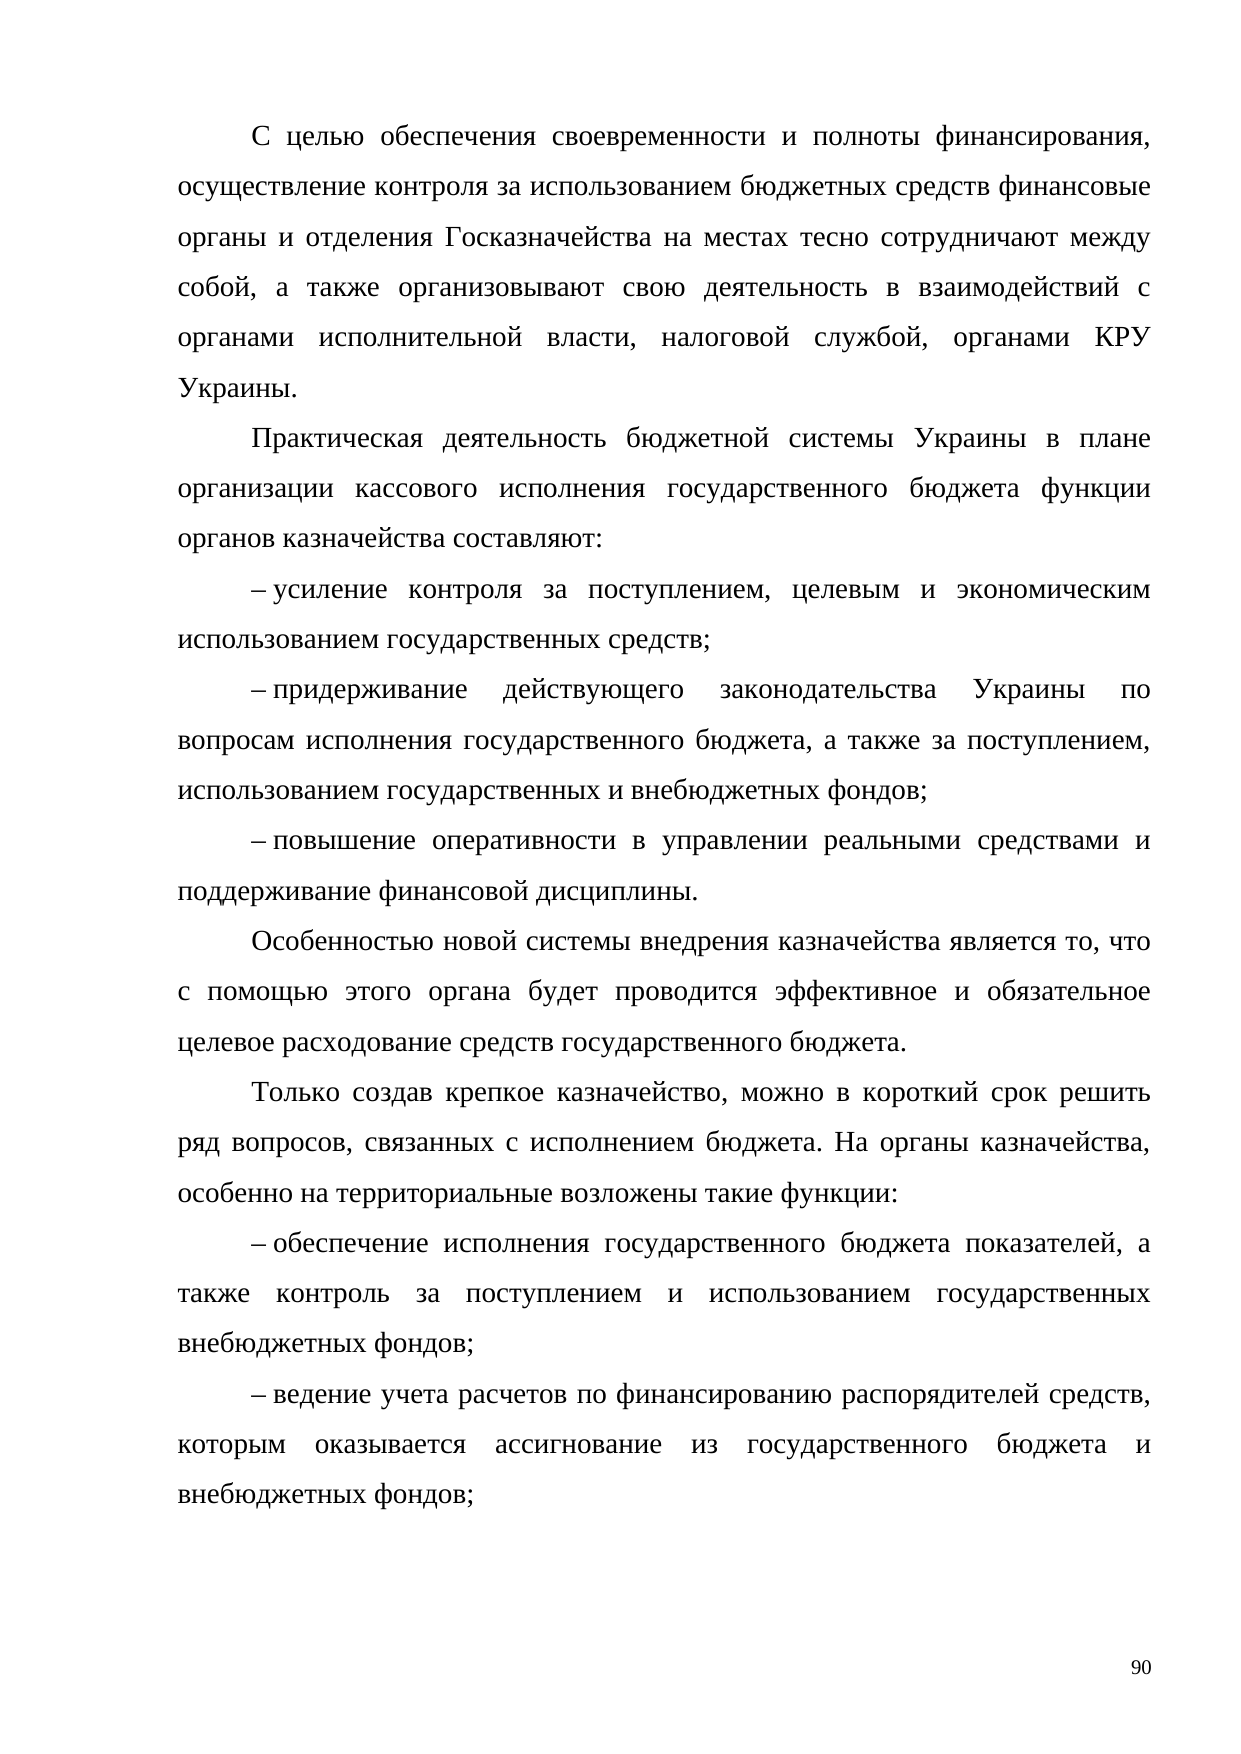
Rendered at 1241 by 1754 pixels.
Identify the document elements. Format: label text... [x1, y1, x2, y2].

text Только создав крепкое казначейство, можно в короткий срок решить ряд вопросов, связанных с исполнением бюджета. На органы казначейства, особенно на территориальные возложены такие функции: [177, 1074, 1152, 1208]
text С целью обеспечения своевременности и полноты финансирования, осуществление контроля за использованием бюджетных средств финансовые органы и отделения Госказначейства на местах тесно сотрудничают между собой, а также организовывают свою деятельность в взаимодействий с органами исполнительной власти, налоговой службой, органами КРУ Украины. [177, 118, 1152, 403]
text – придерживание действующего законодательства Украины по вопросам исполнения государственного бюджета, а также за поступлением, использованием государственных и внебюджетных фондов; [177, 672, 1152, 806]
text Практическая деятельность бюджетной системы Украины в плане организации кассового исполнения государственного бюджета функции органов казначейства составляют: [177, 420, 1152, 554]
text Особенностью новой системы внедрения казначейства является то, что с помощью этого органа будет проводится эффективное и обязательное целевое расходование средств государственного бюджета. [177, 923, 1152, 1057]
text – обеспечение исполнения государственного бюджета показателей, а также контроль за поступлением и использованием государственных внебюджетных фондов; [177, 1225, 1152, 1359]
text – ведение учета расчетов по финансированию распорядителей средств, которым оказывается ассигнование из государственного бюджета и внебюджетных фондов; [177, 1376, 1152, 1510]
text – повышение оперативности в управлении реальными средствами и поддерживание финансовой дисциплины. [177, 822, 1152, 906]
text – усиление контроля за поступлением, целевым и экономическим использованием государственных средств; [177, 571, 1152, 655]
